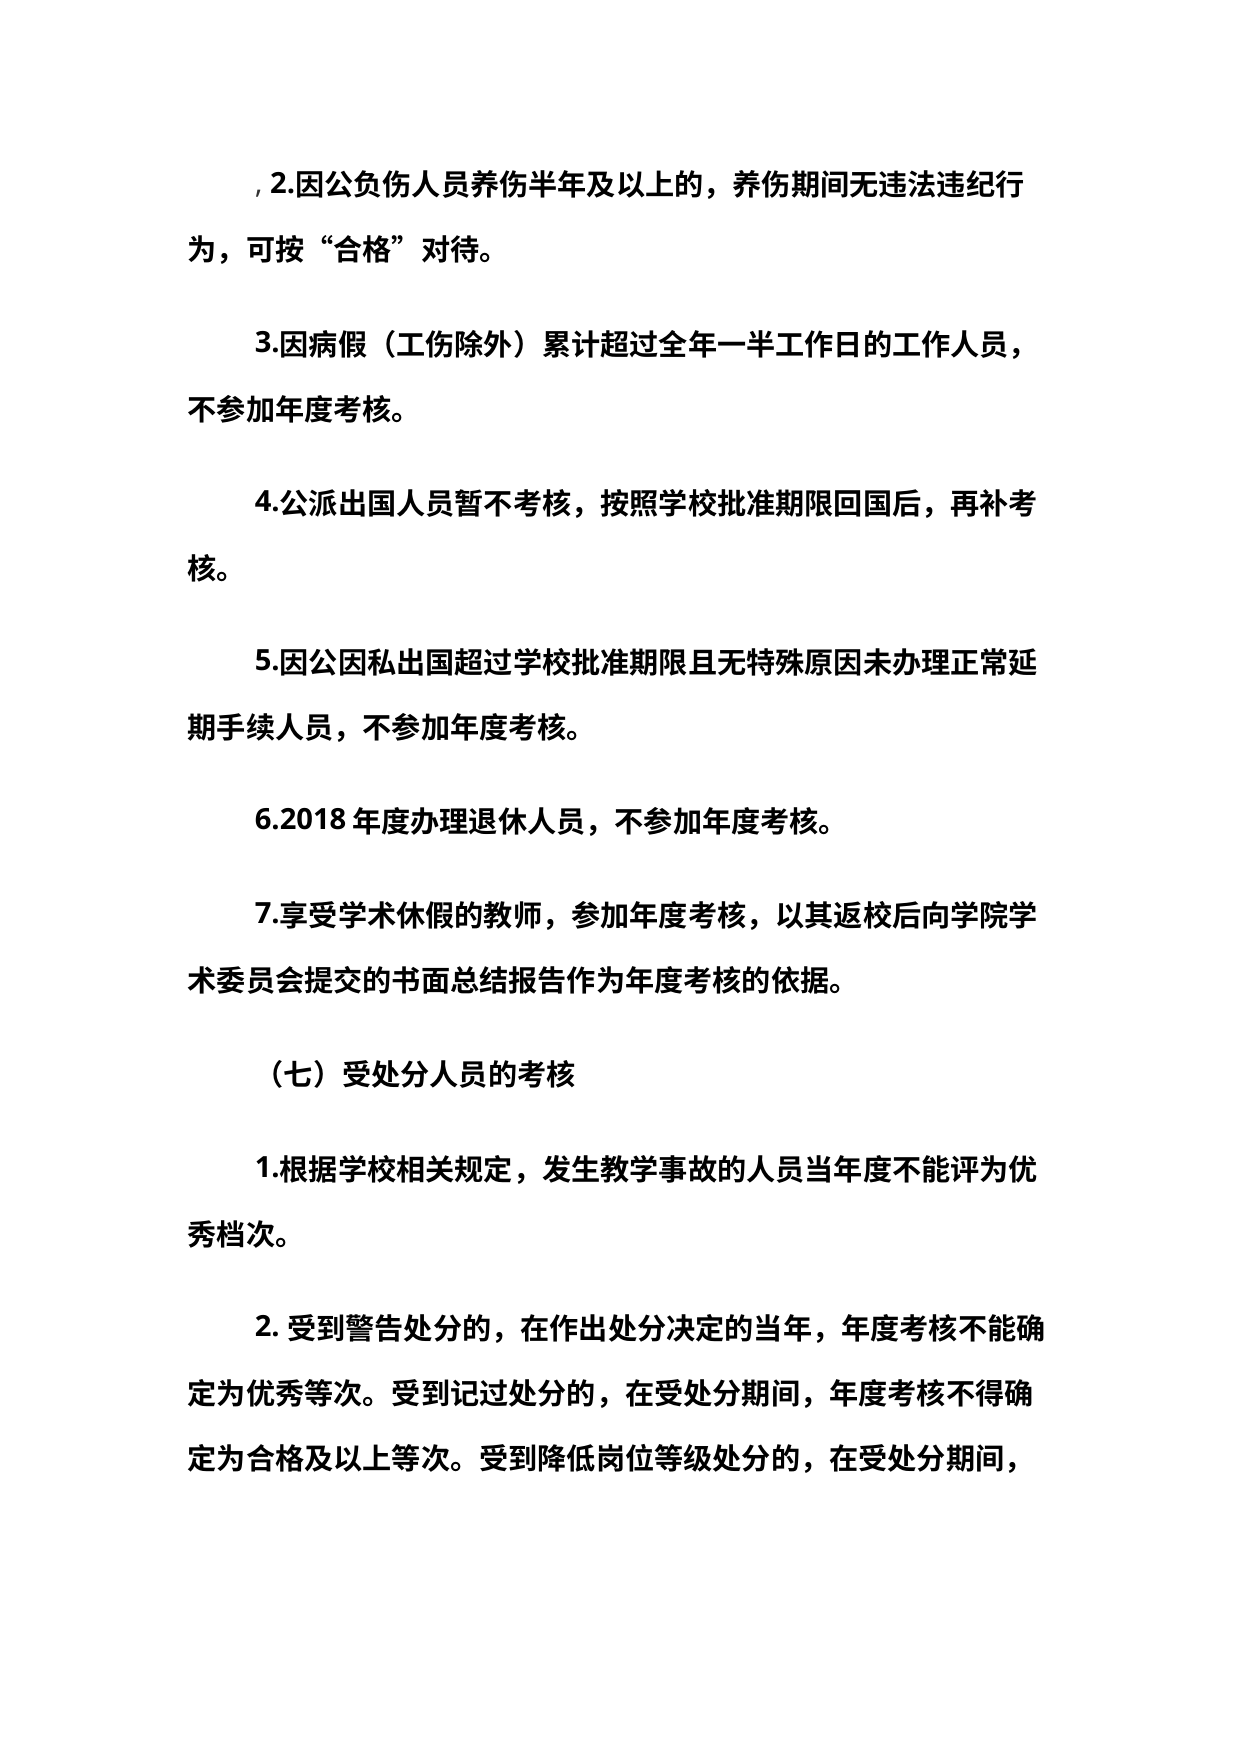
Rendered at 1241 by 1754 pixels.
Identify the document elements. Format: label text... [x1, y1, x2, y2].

text （七）受处分人员的考核 [187, 1052, 1053, 1117]
text 5.因公因私出国超过学校批准期限且无特殊原因未办理正常延期手续人员，不参加年度考核。 [187, 639, 1053, 769]
text 1.根据学校相关规定，发生教学事故的人员当年度不能评为优秀档次。 [187, 1146, 1053, 1276]
text 7.享受学术休假的教师，参加年度考核，以其返校后向学院学术委员会提交的书面总结报告作为年度考核的依据。 [187, 893, 1053, 1023]
text 4.公派出国人员暂不考核，按照学校批准期限回国后，再补考核。 [187, 480, 1053, 610]
text 3.因病假（工伤除外）累计超过全年一半工作日的工作人员，不参加年度考核。 [187, 321, 1053, 451]
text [187, 1305, 1053, 1500]
text , 2.因公负伤人员养伤半年及以上的，养伤期间无违法违纪行为，可按“合格”对待。 [187, 162, 1053, 292]
text 6.2018年度办理退休人员，不参加年度考核。 [187, 799, 1053, 864]
